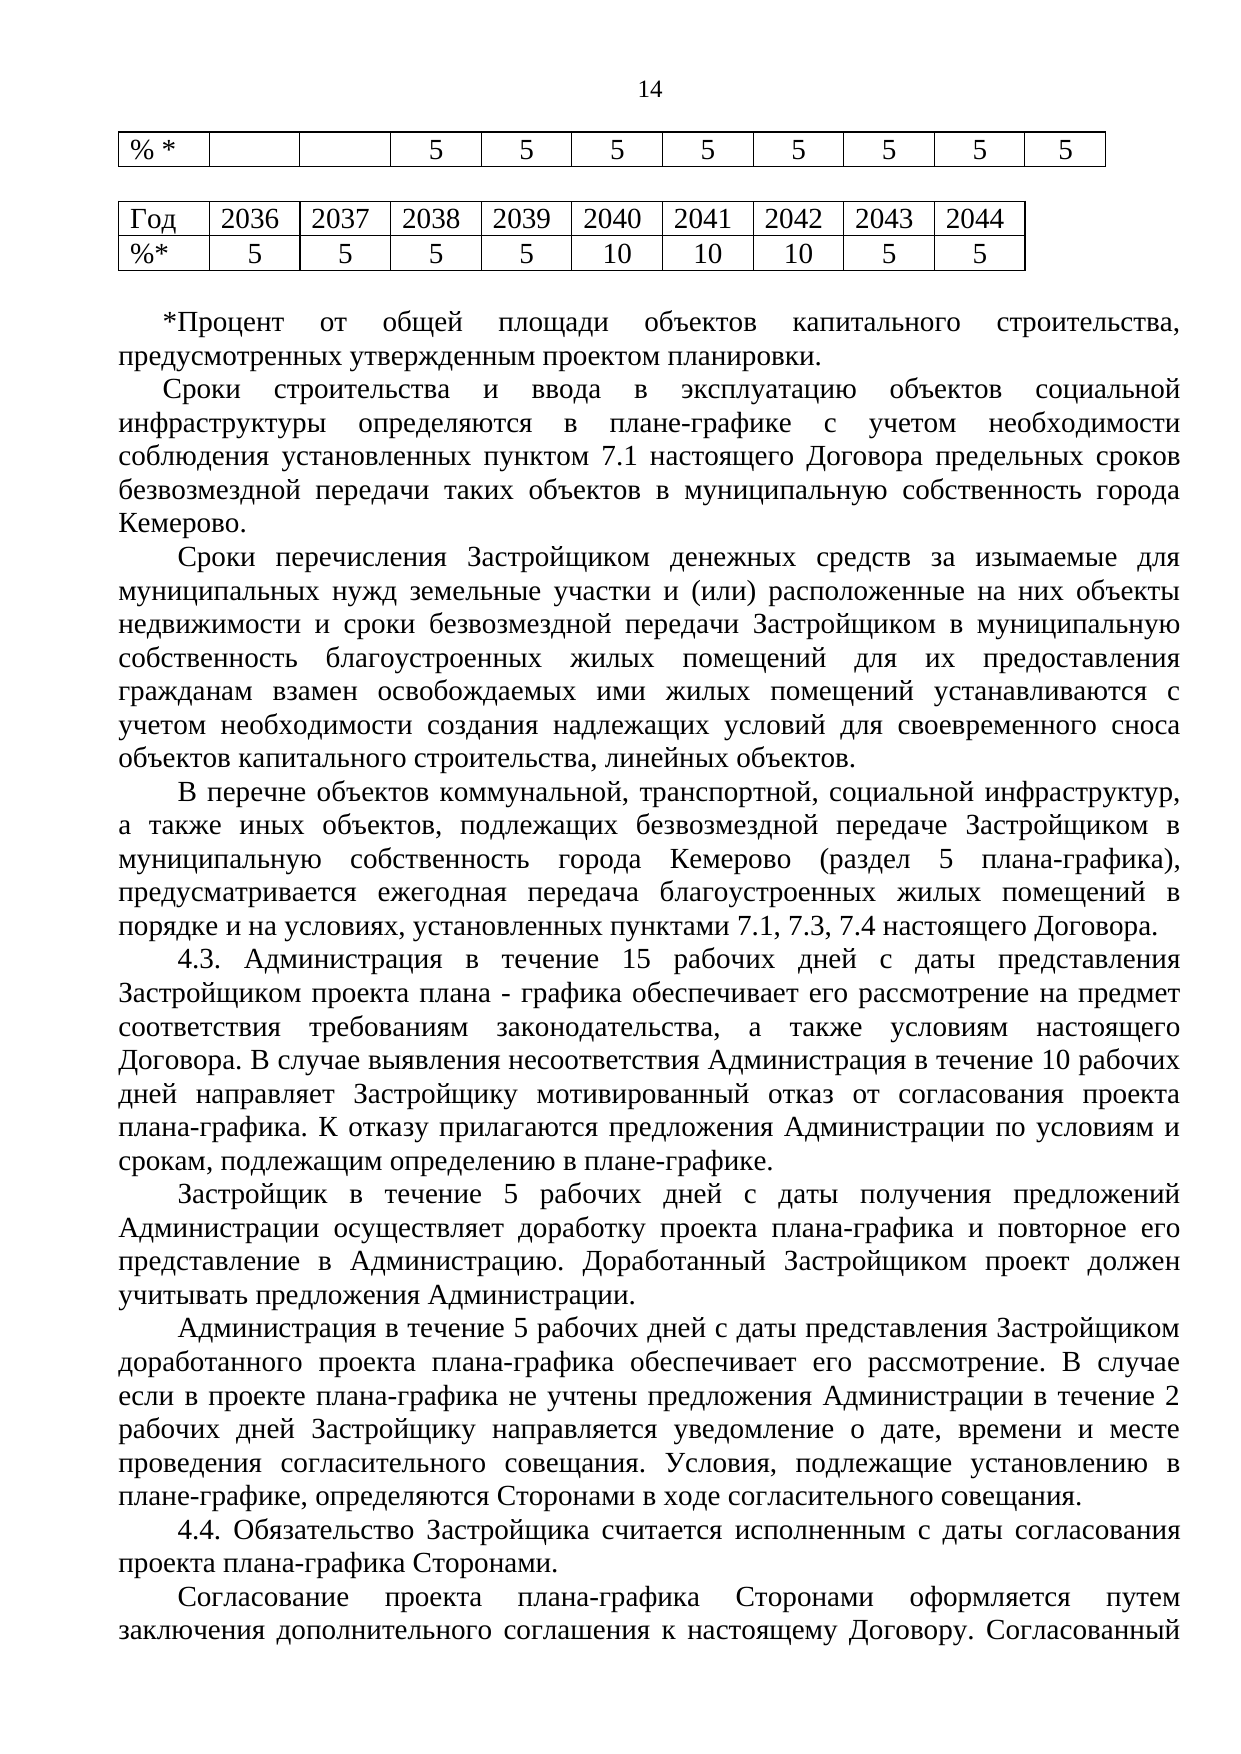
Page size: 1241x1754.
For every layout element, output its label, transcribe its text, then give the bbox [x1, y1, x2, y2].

table_cell 5 [844, 236, 934, 270]
table_cell 5 [210, 236, 299, 270]
table_cell [300, 133, 390, 166]
table_cell 5 [663, 133, 753, 166]
table_cell 5 [935, 236, 1024, 270]
table_header 2042 [754, 202, 843, 235]
table_header 2044 [935, 202, 1024, 235]
table_cell 5 [572, 133, 662, 166]
table_cell 5 [391, 133, 481, 166]
text Застройщик в течение 5 рабочих дней с даты получения предложений Администрации осуществляет доработку проекта плана-графика и повторное его представление в Администрацию. Доработанный Застройщиком проект должен учитывать предложения Администрации. [118, 1176, 1181, 1311]
text В перечне объектов коммунальной, транспортной, социальной инфраструктур, а также иных объектов, подлежащих безвозмездной передаче Застройщиком в муниципальную собственность города Кемерово (раздел 5 плана-графика), предусматривается ежегодная передача благоустроенных жилых помещений в порядке и на условиях, установленных пунктами 7.1, 7.3, 7.4 настоящего Договора. [118, 774, 1181, 942]
table_cell % * [119, 133, 209, 166]
text 4.4. Обязательство Застройщика считается исполненным с даты согласования проекта плана-графика Сторонами. [118, 1512, 1181, 1579]
text *Процент от общей площади объектов капитального строительства, предусмотренных утвержденным проектом планировки. [118, 304, 1181, 371]
table_header 2036 [210, 202, 299, 235]
table_cell 10 [663, 236, 753, 270]
table_cell [210, 133, 299, 166]
table_cell 10 [572, 236, 662, 270]
table_header 2040 [572, 202, 662, 235]
table_cell 5 [935, 133, 1024, 166]
text Сроки строительства и ввода в эксплуатацию объектов социальной инфраструктуры определяются в плане-графике с учетом необходимости соблюдения установленных пунктом 7.1 настоящего Договора предельных сроков безвозмездной передачи таких объектов в муниципальную собственность города Кемерово. [118, 371, 1181, 539]
table_cell 5 [1025, 133, 1105, 166]
table_cell 5 [301, 236, 390, 270]
text Сроки перечисления Застройщиком денежных средств за изымаемые для муниципальных нужд земельные участки и (или) расположенные на них объекты недвижимости и сроки безвозмездной передачи Застройщиком в муниципальную собственность благоустроенных жилых помещений для их предоставления гражданам взамен освобождаемых ими жилых помещений устанавливаются с учетом необходимости создания надлежащих условий для своевременного сноса объектов капитального строительства, линейных объектов. [118, 539, 1181, 774]
table_header Год [119, 202, 209, 235]
table_header 2037 [301, 202, 390, 235]
table_cell %* [119, 236, 209, 270]
table_header 2038 [391, 202, 481, 235]
text Администрация в течение 5 рабочих дней с даты представления Застройщиком доработанного проекта плана-графика обеспечивает его рассмотрение. В случае если в проекте плана-графика не учтены предложения Администрации в течение 2 рабочих дней Застройщику направляется уведомление о дате, времени и месте проведения согласительного совещания. Условия, подлежащие установлению в плане-графике, определяются Сторонами в ходе согласительного совещания. [118, 1311, 1181, 1512]
table_cell 5 [482, 133, 571, 166]
table_cell 5 [844, 133, 934, 166]
table_header 2039 [482, 202, 571, 235]
table_cell 5 [391, 236, 481, 270]
text 4.3. Администрация в течение 15 рабочих дней с даты представления Застройщиком проекта плана - графика обеспечивает его рассмотрение на предмет соответствия требованиям законодательства, а также условиям настоящего Договора. В случае выявления несоответствия Администрация в течение 10 рабочих дней направляет Застройщику мотивированный отказ от согласования проекта плана-графика. К отказу прилагаются предложения Администрации по условиям и срокам, подлежащим определению в плане-графике. [118, 942, 1181, 1176]
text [118, 1579, 1181, 1646]
table_header 2043 [844, 202, 934, 235]
table_cell 5 [754, 133, 843, 166]
table_cell 10 [754, 236, 843, 270]
table_header 2041 [663, 202, 753, 235]
table_cell 5 [482, 236, 571, 270]
